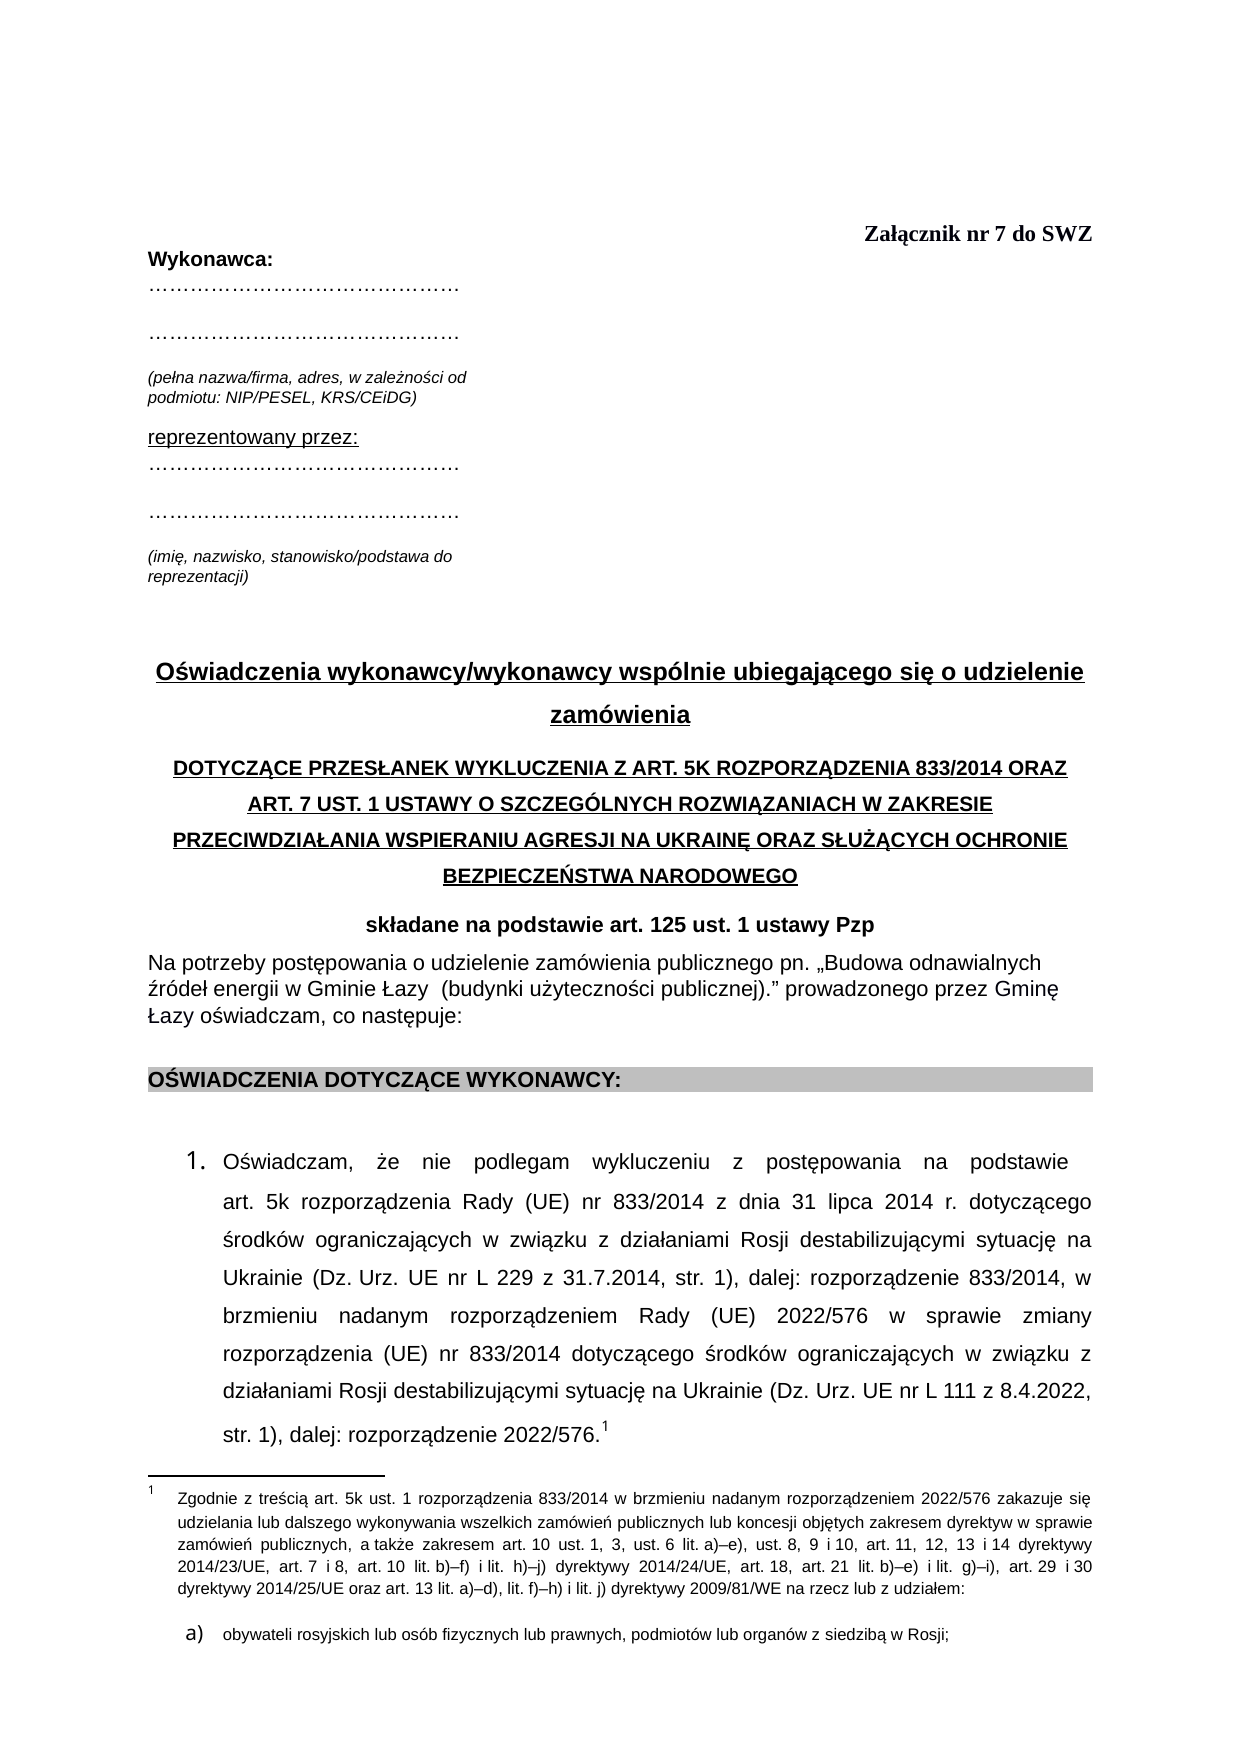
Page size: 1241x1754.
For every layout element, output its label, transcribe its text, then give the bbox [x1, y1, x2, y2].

text ……………………………………………………………………………… [148, 451, 472, 522]
text (pełna nazwa/firma, adres, w zależności od podmiotu: NIP/PESEL, KRS/CEiDG) [148, 368, 472, 407]
text składane na podstawie art. 125 ust. 1 ustawy Pzp [148, 912, 1093, 937]
text Oświadczenia wykonawcy/wykonawcy wspólnie ubiegającego się o udzielenie zamówienia [148, 657, 1093, 729]
text ……………………………………………………………………………… [148, 272, 472, 344]
text Załącznik nr 7 do SWZ [148, 220, 1093, 247]
text DOTYCZĄCE PRZESŁANEK WYKLUCZENIA Z ART. 5K ROZPORZĄDZENIA 833/2014 ORAZ ART. 7 UST. 1 USTAWY o szczególnych rozwiązaniach w zakresie przeciwdziałania wspieraniu agresji na Ukrainę oraz służących ochronie bezpieczeństwa narodowego [148, 756, 1093, 887]
text Wykonawca: [148, 247, 1093, 271]
text (imię, nazwisko, stanowisko/podstawa do reprezentacji) [148, 546, 472, 586]
text reprezentowany przez: [148, 425, 1093, 449]
list Oświadczam, że nie podlegam wykluczeniu z postępowania na podstawie art. 5k rozporządzenia Rady (UE) nr 833/2014 z dnia 31 lipca 2014 r. dotyczącego środków ograniczających w związku z działaniami Rosji destabilizującymi sytuację na Ukrainie (Dz. Urz. UE nr L 229 z 31.7.2014, str. 1), dalej: rozporządzenie 833/2014, w brzmieniu nadanym rozporządzeniem Rady (UE) 2022/576 w sprawie zmiany rozporządzenia (UE) nr 833/2014 dotyczącego środków ograniczających w związku z działaniami Rosji destabilizującymi sytuację na Ukrainie (Dz. Urz. UE nr L 111 z 8.4.2022, str. 1), dalej: rozporządzenie 2022/576. [185, 1142, 1093, 1450]
text OŚWIADCZENIA DOTYCZĄCE WYKONAWCY: [148, 1067, 1093, 1092]
text Na potrzeby postępowania o udzielenie zamówienia publicznego pn. „Budowa odnawialnych źródeł energii w Gminie Łazy (budynki użyteczności publicznej).” prowadzonego przez Gminę Łazy oświadczam, co następuje: [148, 950, 1093, 1028]
